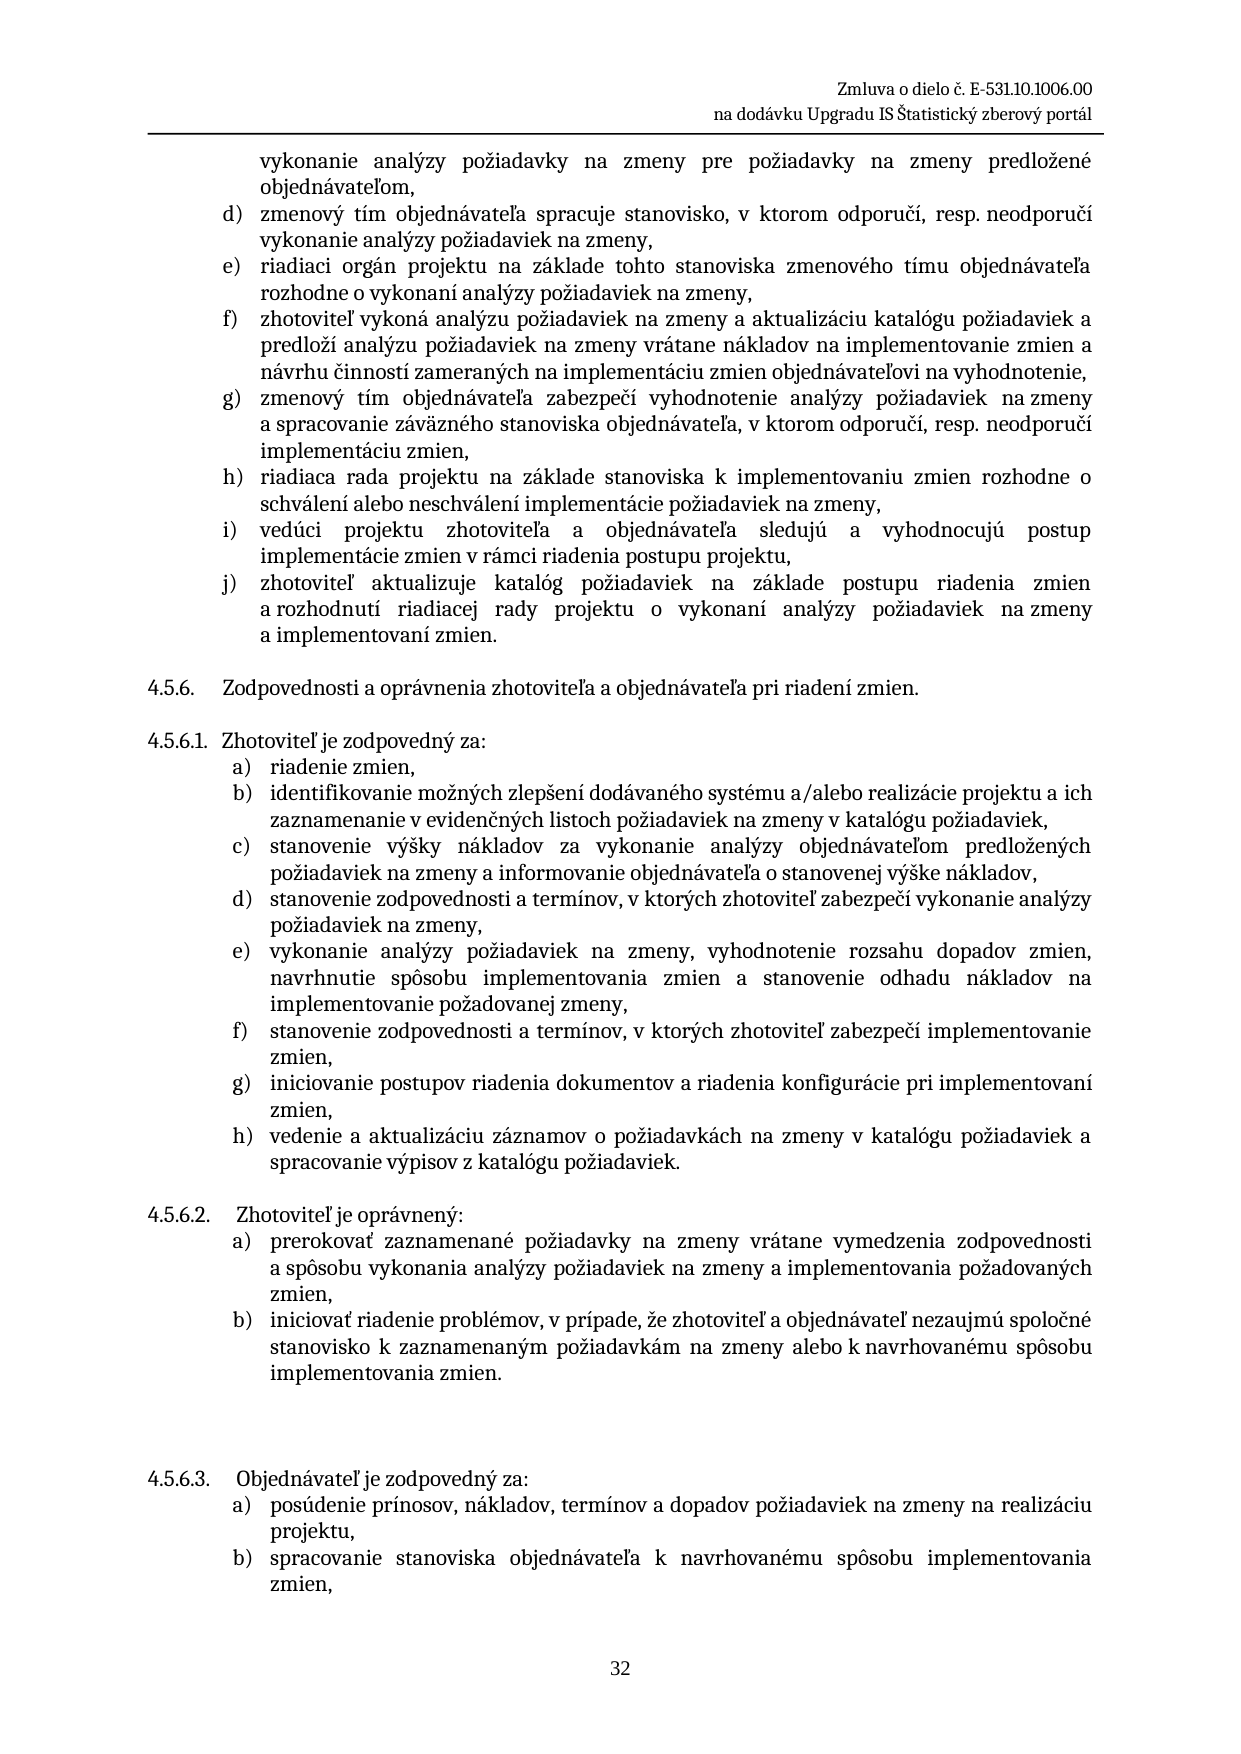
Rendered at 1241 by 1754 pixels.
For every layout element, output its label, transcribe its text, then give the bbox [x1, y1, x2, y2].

list zmenový tím objednávateľa spracuje stanovisko, v ktorom odporučí, resp. neodporučí vykonanie analýzy požiadaviek na zmeny, [223, 200, 1092, 253]
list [223, 148, 1092, 200]
list vykonanie analýzy požiadaviek na zmeny, vyhodnotenie rozsahu dopadov zmien, navrhnutie spôsobu implementovania zmien a stanovenie odhadu nákladov na implementovanie požadovanej zmeny, [232, 938, 1092, 1017]
list Zodpovednosti a oprávnenia zhotoviteľa a objednávateľa pri riadení zmien. [148, 675, 1092, 701]
list prerokovať zaznamenané požiadavky na zmeny vrátane vymedzenia zodpovednosti a spôsobu vykonania analýzy požiadaviek na zmeny a implementovania požadovaných zmien, [232, 1228, 1092, 1307]
list riadiaca rada projektu na základe stanoviska k implementovaniu zmien rozhodne o schválení alebo neschválení implementácie požiadaviek na zmeny, [223, 464, 1092, 517]
list identifikovanie možných zlepšení dodávaného systému a/alebo realizácie projektu a ich zaznamenanie v evidenčných listoch požiadaviek na zmeny v katalógu požiadaviek, [232, 780, 1092, 833]
list stanovenie výšky nákladov za vykonanie analýzy objednávateľom predložených požiadaviek na zmeny a informovanie objednávateľa o stanovenej výške nákladov, [232, 833, 1092, 886]
list Zhotoviteľ je zodpovedný za: [148, 727, 1092, 754]
list stanovenie zodpovednosti a termínov, v ktorých zhotoviteľ zabezpečí vykonanie analýzy požiadaviek na zmeny, [232, 886, 1092, 938]
list stanovenie zodpovednosti a termínov, v ktorých zhotoviteľ zabezpečí implementovanie zmien, [232, 1017, 1092, 1070]
list iniciovanie postupov riadenia dokumentov a riadenia konfigurácie pri implementovaní zmien, [232, 1070, 1092, 1123]
list zmenový tím objednávateľa zabezpečí vyhodnotenie analýzy požiadaviek na zmeny a spracovanie záväzného stanoviska objednávateľa, v ktorom odporučí, resp. neodporučí implementáciu zmien, [223, 385, 1092, 464]
list zhotoviteľ aktualizuje katalóg požiadaviek na základe postupu riadenia zmien a rozhodnutí riadiacej rady projektu o vykonaní analýzy požiadaviek na zmeny a implementovaní zmien. [223, 569, 1092, 648]
list posúdenie prínosov, nákladov, termínov a dopadov požiadaviek na zmeny na realizáciu projektu, [232, 1492, 1092, 1544]
list iniciovať riadenie problémov, v prípade, že zhotoviteľ a objednávateľ nezaujmú spoločné stanovisko k zaznamenaným požiadavkám na zmeny alebo k navrhovanému spôsobu implementovania zmien. [232, 1307, 1092, 1386]
list riadiaci orgán projektu na základe tohto stanoviska zmenového tímu objednávateľa rozhodne o vykonaní analýzy požiadaviek na zmeny, [223, 253, 1092, 306]
list riadenie zmien, [232, 754, 1092, 780]
list spracovanie stanoviska objednávateľa k navrhovanému spôsobu implementovania zmien, [232, 1544, 1092, 1597]
list vedúci projektu zhotoviteľa a objednávateľa sledujú a vyhodnocujú postup implementácie zmien v rámci riadenia postupu projektu, [223, 517, 1092, 569]
list zhotoviteľ vykoná analýzu požiadaviek na zmeny a aktualizáciu katalógu požiadaviek a predloží analýzu požiadaviek na zmeny vrátane nákladov na implementovanie zmien a návrhu činností zameraných na implementáciu zmien objednávateľovi na vyhodnotenie, [223, 306, 1092, 385]
list Objednávateľ je zodpovedný za: [148, 1465, 1092, 1492]
list Zhotoviteľ je oprávnený: [148, 1202, 1092, 1228]
list vedenie a aktualizáciu záznamov o požiadavkách na zmeny v katalógu požiadaviek a spracovanie výpisov z katalógu požiadaviek. [232, 1123, 1092, 1176]
